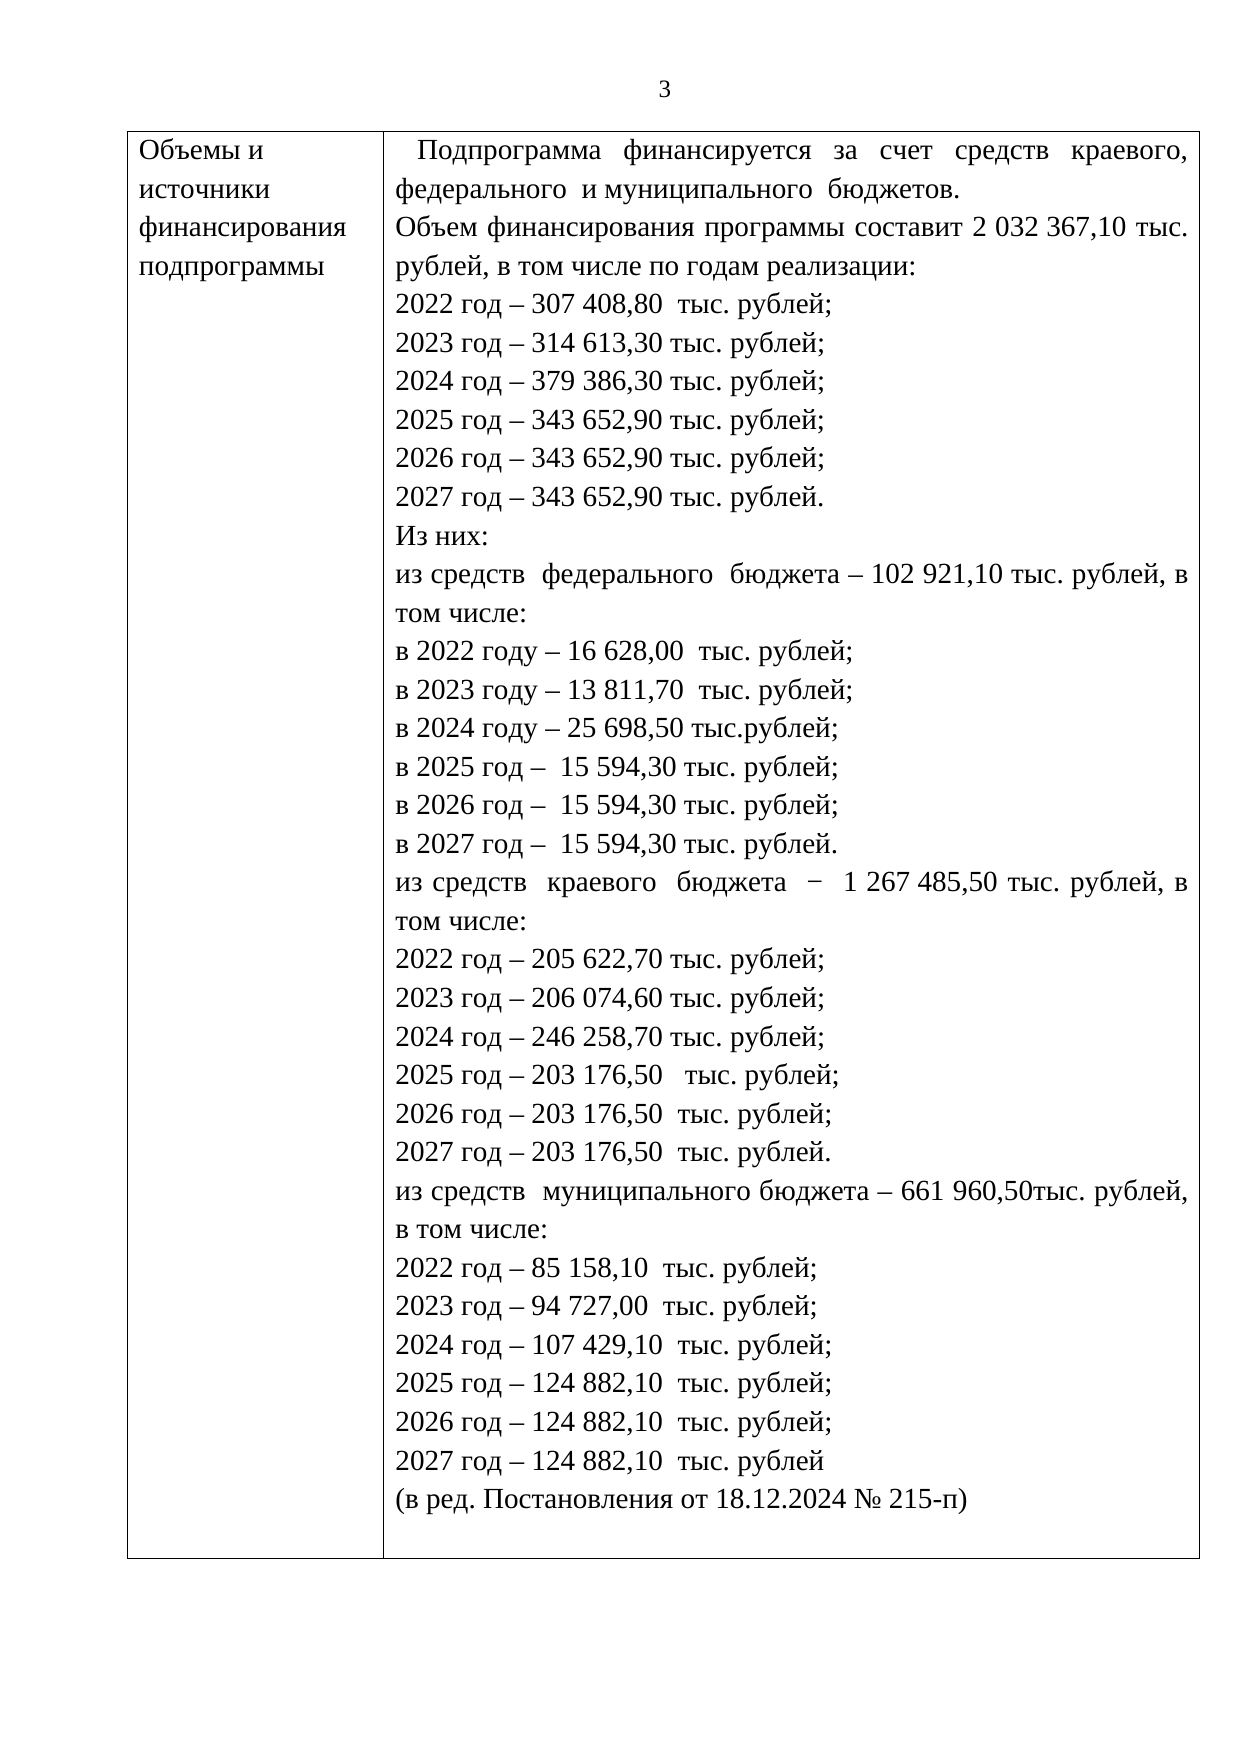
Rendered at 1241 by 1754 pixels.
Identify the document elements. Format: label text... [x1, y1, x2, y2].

table_cell Подпрограмма финансируется за счет средств краевого, федерального и муниципального бюджетов. Объем финансирования программы составит 2 032 367,10 тыс. рублей, в том числе по годам реализации: 2022 год – 307 408,80 тыс. рублей; 2023 год – 314 613,30 тыс. рублей; 2024 год – 379 386,30 тыс. рублей; 2025 год – 343 652,90 тыс. рублей; 2026 год – 343 652,90 тыс. рублей; 2027 год – 343 652,90 тыс. рублей. Из них: из средств федерального бюджета – 102 921,10 тыс. рублей, в том числе: в 2022 году – 16 628,00 тыс. рублей; в 2023 году – 13 811,70 тыс. рублей; в 2024 году – 25 698,50 тыс.рублей; в 2025 год – 15 594,30 тыс. рублей; в 2026 год – 15 594,30 тыс. рублей; в 2027 год – 15 594,30 тыс. рублей. из средств краевого бюджета − 1 267 485,50 тыс. рублей, в том числе: 2022 год – 205 622,70 тыс. рублей; 2023 год – 206 074,60 тыс. рублей; 2024 год – 246 258,70 тыс. рублей; 2025 год – 203 176,50 тыс. рублей; 2026 год – 203 176,50 тыс. рублей; 2027 год – 203 176,50 тыс. рублей. из средств муниципального бюджета – 661 960,50тыс. рублей, в том числе: 2022 год – 85 158,10 тыс. рублей; 2023 год – 94 727,00 тыс. рублей; 2024 год – 107 429,10 тыс. рублей; 2025 год – 124 882,10 тыс. рублей; 2026 год – 124 882,10 тыс. рублей; 2027 год – 124 882,10 тыс. рублей (в ред. Постановления от 18.12.2024 № 215-п) [384, 132, 1199, 1558]
table_cell Объемы и источники финансирования подпрограммы [128, 132, 383, 1558]
